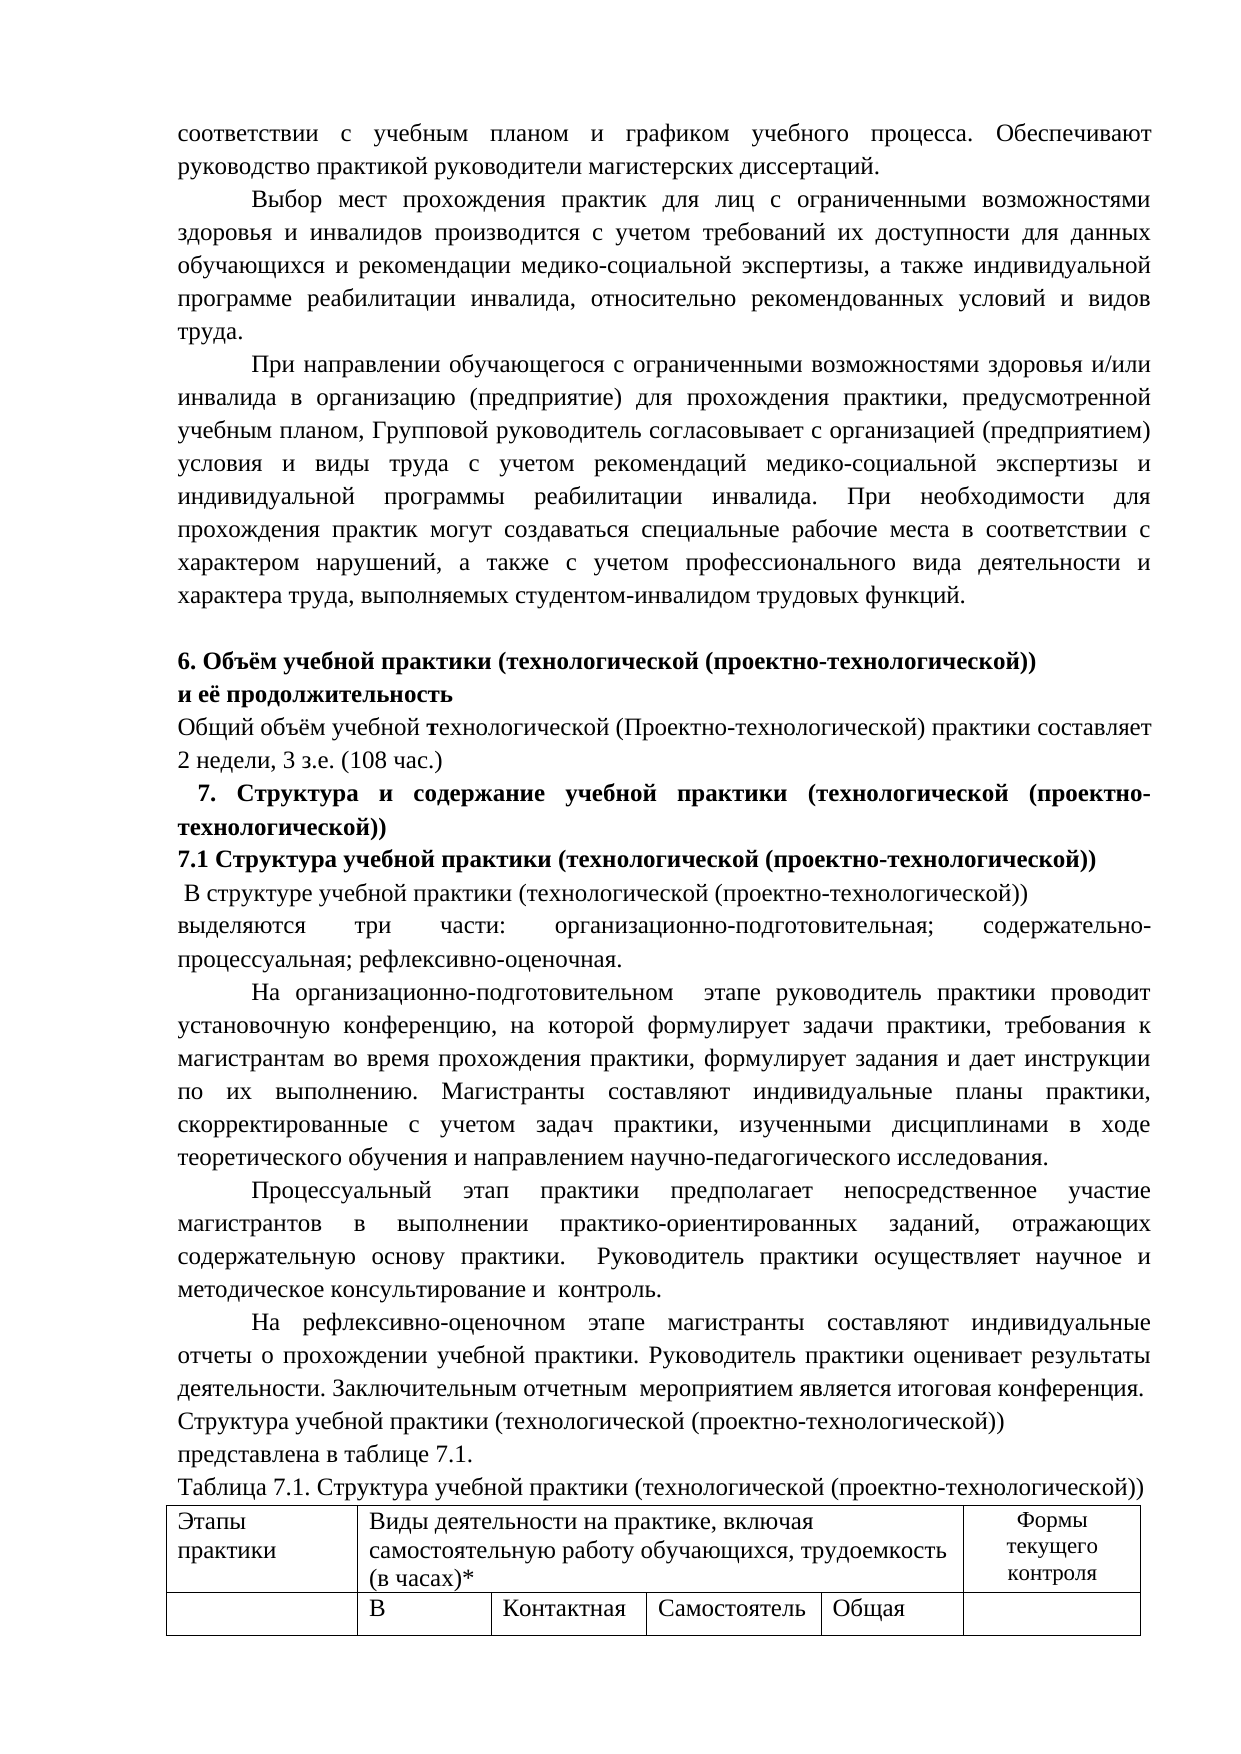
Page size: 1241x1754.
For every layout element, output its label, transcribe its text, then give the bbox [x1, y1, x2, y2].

text В структуре учебной практики (технологической (проектно-технологической)) [177, 878, 1152, 906]
text Общий объём учебной технологической (Проектно-технологической) практики составляет 2 недели, 3 з.е. (108 час.) [177, 712, 1152, 774]
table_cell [358, 1593, 491, 1635]
text 7.1 Структура учебной практики (технологической (проектно-технологической)) [177, 844, 1152, 873]
text На рефлексивно-оценочном этапе магистранты составляют индивидуальные отчеты о прохождении учебной практики. Руководитель практики оценивает результаты деятельности. Заключительным отчетным мероприятием является итоговая конференция. [177, 1307, 1152, 1402]
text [177, 118, 1152, 180]
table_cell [492, 1593, 646, 1635]
text На организационно-подготовительном этапе руководитель практики проводит установочную конференцию, на которой формулирует задачи практики, требования к магистрантам во время прохождения практики, формулирует задания и дает инструкции по их выполнению. Магистранты составляют индивидуальные планы практики, скорректированные с учетом задач практики, изученными дисциплинами в ходе теоретического обучения и направлением научно-педагогического исследования. [177, 977, 1152, 1171]
text 6. Объём учебной практики (технологической (проектно-технологической)) [177, 646, 1152, 675]
table_cell [167, 1593, 357, 1635]
text и её продолжительность [177, 679, 1152, 708]
table_header Формы текущего контроля [964, 1506, 1140, 1592]
table_cell [964, 1593, 1140, 1635]
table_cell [822, 1593, 963, 1635]
text Процессуальный этап практики предполагает непосредственное участие магистрантов в выполнении практико-ориентированных заданий, отражающих содержательную основу практики. Руководитель практики осуществляет научное и методическое консультирование и контроль. [177, 1175, 1152, 1303]
text При направлении обучающегося с ограниченными возможностями здоровья и/или инвалида в организацию (предприятие) для прохождения практики, предусмотренной учебным планом, Групповой руководитель согласовывает с организацией (предприятием) условия и виды труда с учетом рекомендаций медико-социальной экспертизы и индивидуальной программы реабилитации инвалида. При необходимости для прохождения практик могут создаваться специальные рабочие места в соответствии с характером нарушений, а также с учетом профессионального вида деятельности и характера труда, выполняемых студентом-инвалидом трудовых функций. [177, 349, 1152, 609]
text 7. Структура и содержание учебной практики (технологической (проектно-технологической)) [177, 778, 1152, 840]
text Таблица 7.1. Структура учебной практики (технологической (проектно-технологической)) [177, 1472, 1152, 1501]
text выделяются три части: организационно-подготовительная; содержательно-процессуальная; рефлексивно-оценочная. [177, 911, 1152, 972]
text Выбор мест прохождения практик для лиц с ограниченными возможностями здоровья и инвалидов производится с учетом требований их доступности для данных обучающихся и рекомендации медико-социальной экспертизы, а также индивидуальной программе реабилитации инвалида, относительно рекомендованных условий и видов труда. [177, 184, 1152, 345]
table_header Виды деятельности на практике, включая самостоятельную работу обучающихся, трудоемкость (в часах)* [358, 1506, 963, 1592]
text Структура учебной практики (технологической (проектно-технологической)) [177, 1406, 1152, 1435]
table_header Этапы практики [167, 1506, 357, 1592]
text представлена в таблице 7.1. [177, 1439, 1152, 1468]
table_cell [647, 1593, 821, 1635]
